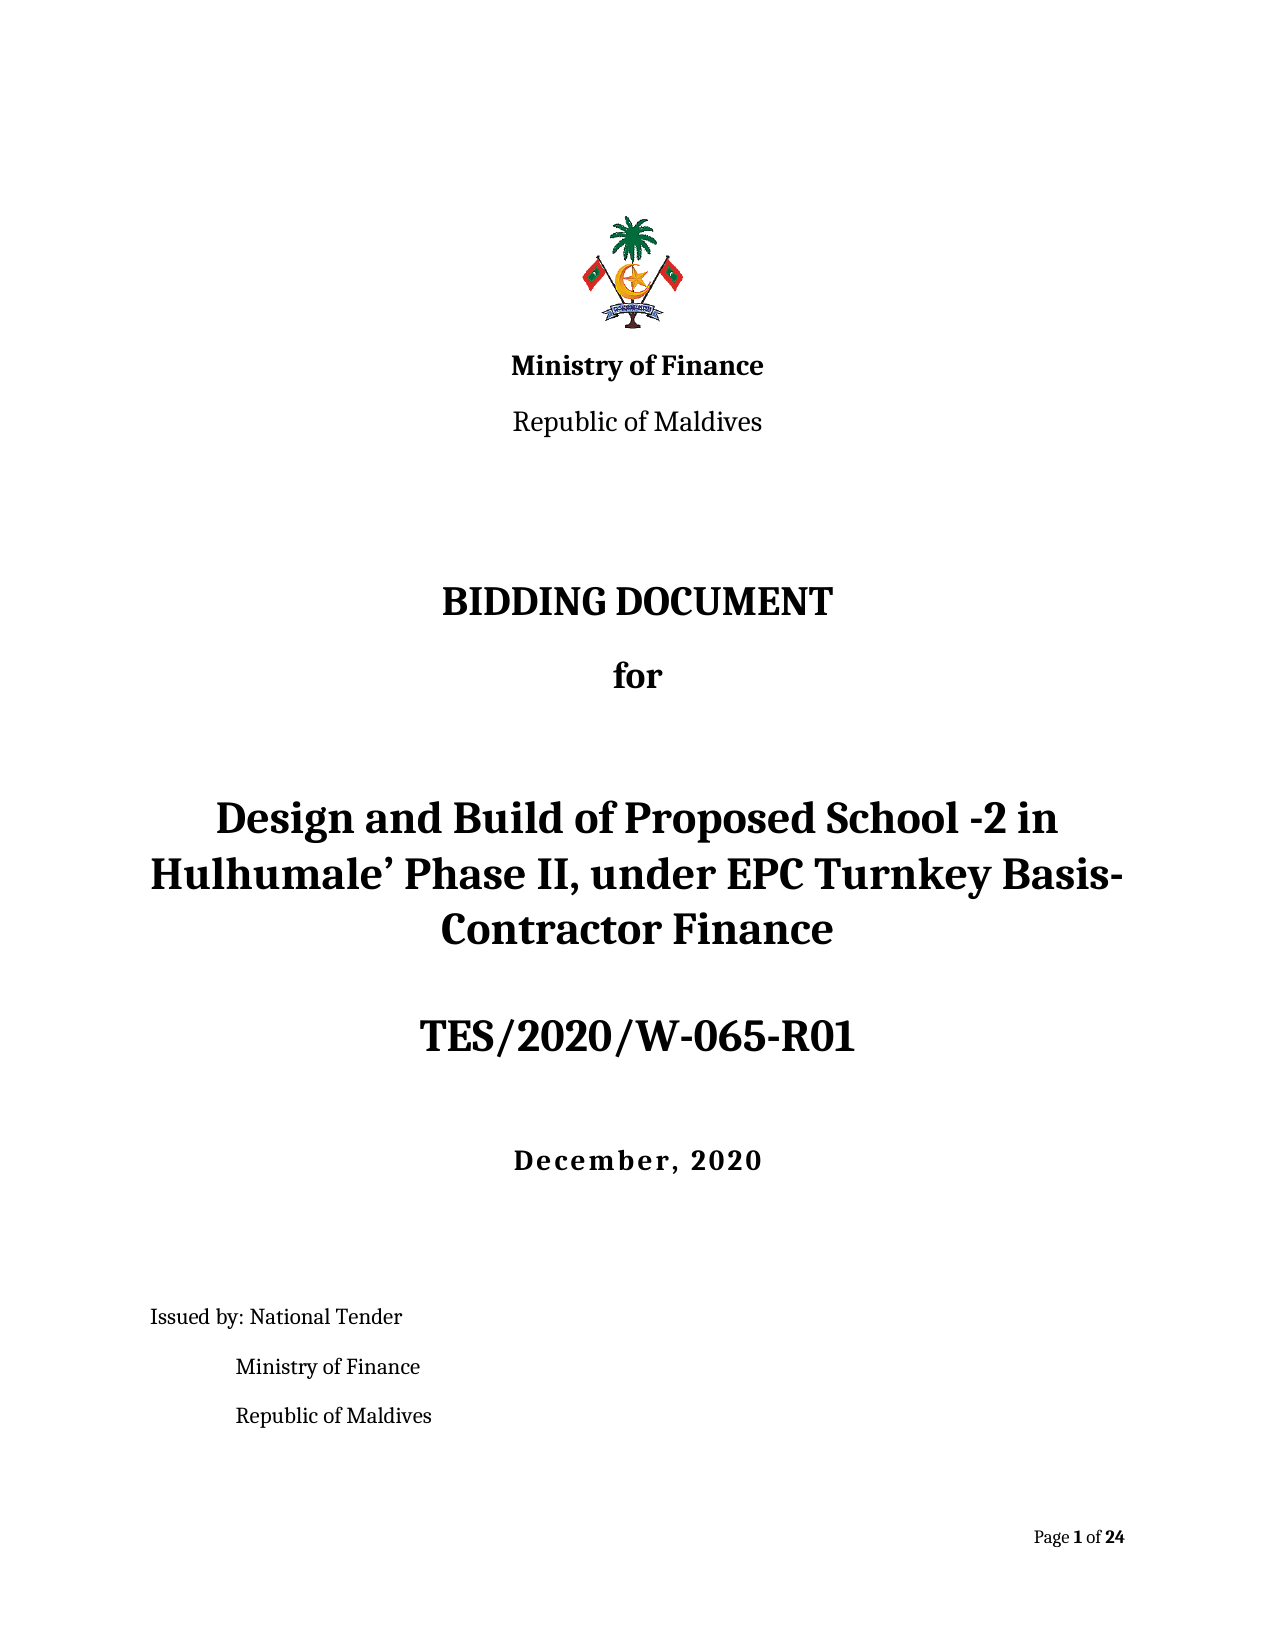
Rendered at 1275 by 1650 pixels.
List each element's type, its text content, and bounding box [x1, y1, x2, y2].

text Design and Build of Proposed School -2 in Hulhumale’ Phase II, under EPC Turnkey Basis- Contractor Finance [150, 793, 1125, 956]
text Ministry of Finance [150, 1353, 1125, 1380]
text Issued by: National Tender [150, 1304, 1125, 1331]
text for [150, 655, 1125, 698]
text December, 2020 [150, 1144, 1125, 1178]
text Ministry of Finance [150, 349, 1125, 382]
text Republic of Maldives [150, 1403, 1125, 1429]
text BIDDING DOCUMENT [150, 578, 1125, 626]
list TES/2020/W-065-R01 [150, 1010, 1125, 1062]
text Republic of Maldives [150, 405, 1125, 438]
